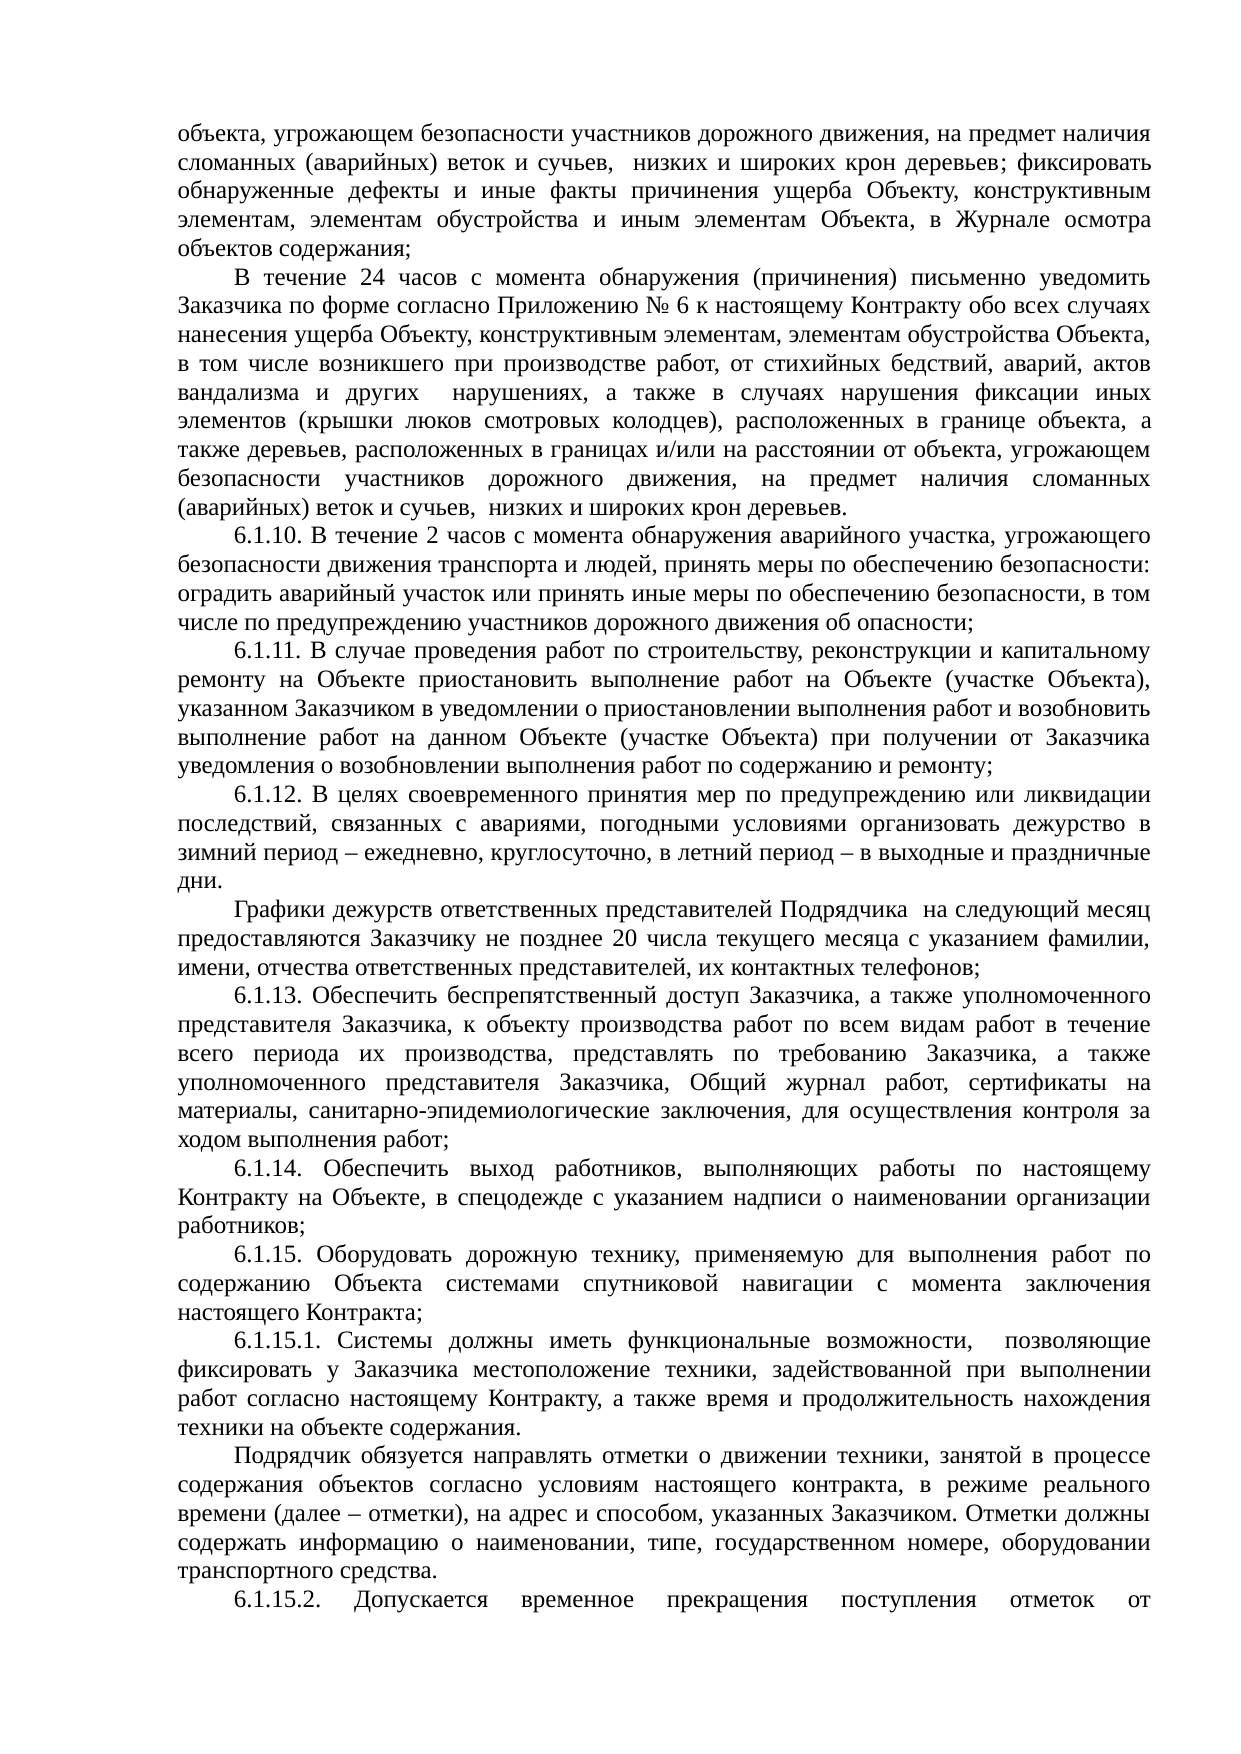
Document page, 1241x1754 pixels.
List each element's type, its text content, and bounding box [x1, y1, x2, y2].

text 6.1.14. Обеспечить выход работников, выполняющих работы по настоящему Контракту на Объекте, в спецодежде с указанием надписи о наименовании организации работников; [177, 1153, 1152, 1239]
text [177, 118, 1152, 262]
text 6.1.11. В случае проведения работ по строительству, реконструкции и капитальному ремонту на Объекте приостановить выполнение работ на Объекте (участке Объекта), указанном Заказчиком в уведомлении о приостановлении выполнения работ и возобновить выполнение работ на данном Объекте (участке Объекта) при получении от Заказчика уведомления о возобновлении выполнения работ по содержанию и ремонту; [177, 636, 1152, 779]
text Графики дежурств ответственных представителей Подрядчика на следующий месяц предоставляются Заказчику не позднее 20 числа текущего месяца с указанием фамилии, имени, отчества ответственных представителей, их контактных телефонов; [177, 894, 1152, 981]
text 6.1.10. В течение 2 часов с момента обнаружения аварийного участка, угрожающего безопасности движения транспорта и людей, принять меры по обеспечению безопасности: оградить аварийный участок или принять иные меры по обеспечению безопасности, в том числе по предупреждению участников дорожного движения об опасности; [177, 521, 1152, 636]
text В течение 24 часов с момента обнаружения (причинения) письменно уведомить Заказчика по форме согласно Приложению № 6 к настоящему Контракту обо всех случаях нанесения ущерба Объекту, конструктивным элементам, элементам обустройства Объекта, в том числе возникшего при производстве работ, от стихийных бедствий, аварий, актов вандализма и других нарушениях, а также в случаях нарушения фиксации иных элементов (крышки люков смотровых колодцев), расположенных в границе объекта, а также деревьев, расположенных в границах и/или на расстоянии от объекта, угрожающем безопасности участников дорожного движения, на предмет наличия сломанных (аварийных) веток и сучьев, низких и широких крон деревьев. [177, 262, 1152, 521]
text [177, 1584, 1152, 1613]
text 6.1.15. Оборудовать дорожную технику, применяемую для выполнения работ по содержанию Объекта системами спутниковой навигации с момента заключения настоящего Контракта; [177, 1239, 1152, 1326]
text 6.1.12. В целях своевременного принятия мер по предупреждению или ликвидации последствий, связанных с авариями, погодными условиями организовать дежурство в зимний период – ежедневно, круглосуточно, в летний период – в выходные и праздничные дни. [177, 779, 1152, 894]
text 6.1.13. Обеспечить беспрепятственный доступ Заказчика, а также уполномоченного представителя Заказчика, к объекту производства работ по всем видам работ в течение всего периода их производства, представлять по требованию Заказчика, а также уполномоченного представителя Заказчика, Общий журнал работ, сертификаты на материалы, санитарно-эпидемиологические заключения, для осуществления контроля за ходом выполнения работ; [177, 981, 1152, 1153]
text Подрядчик обязуется направлять отметки о движении техники, занятой в процессе содержания объектов согласно условиям настоящего контракта, в режиме реального времени (далее – отметки), на адрес и способом, указанных Заказчиком. Отметки должны содержать информацию о наименовании, типе, государственном номере, оборудовании транспортного средства. [177, 1441, 1152, 1584]
text 6.1.15.1. Системы должны иметь функциональные возможности, позволяющие фиксировать у Заказчика местоположение техники, задействованной при выполнении работ согласно настоящему Контракту, а также время и продолжительность нахождения техники на объекте содержания. [177, 1326, 1152, 1441]
